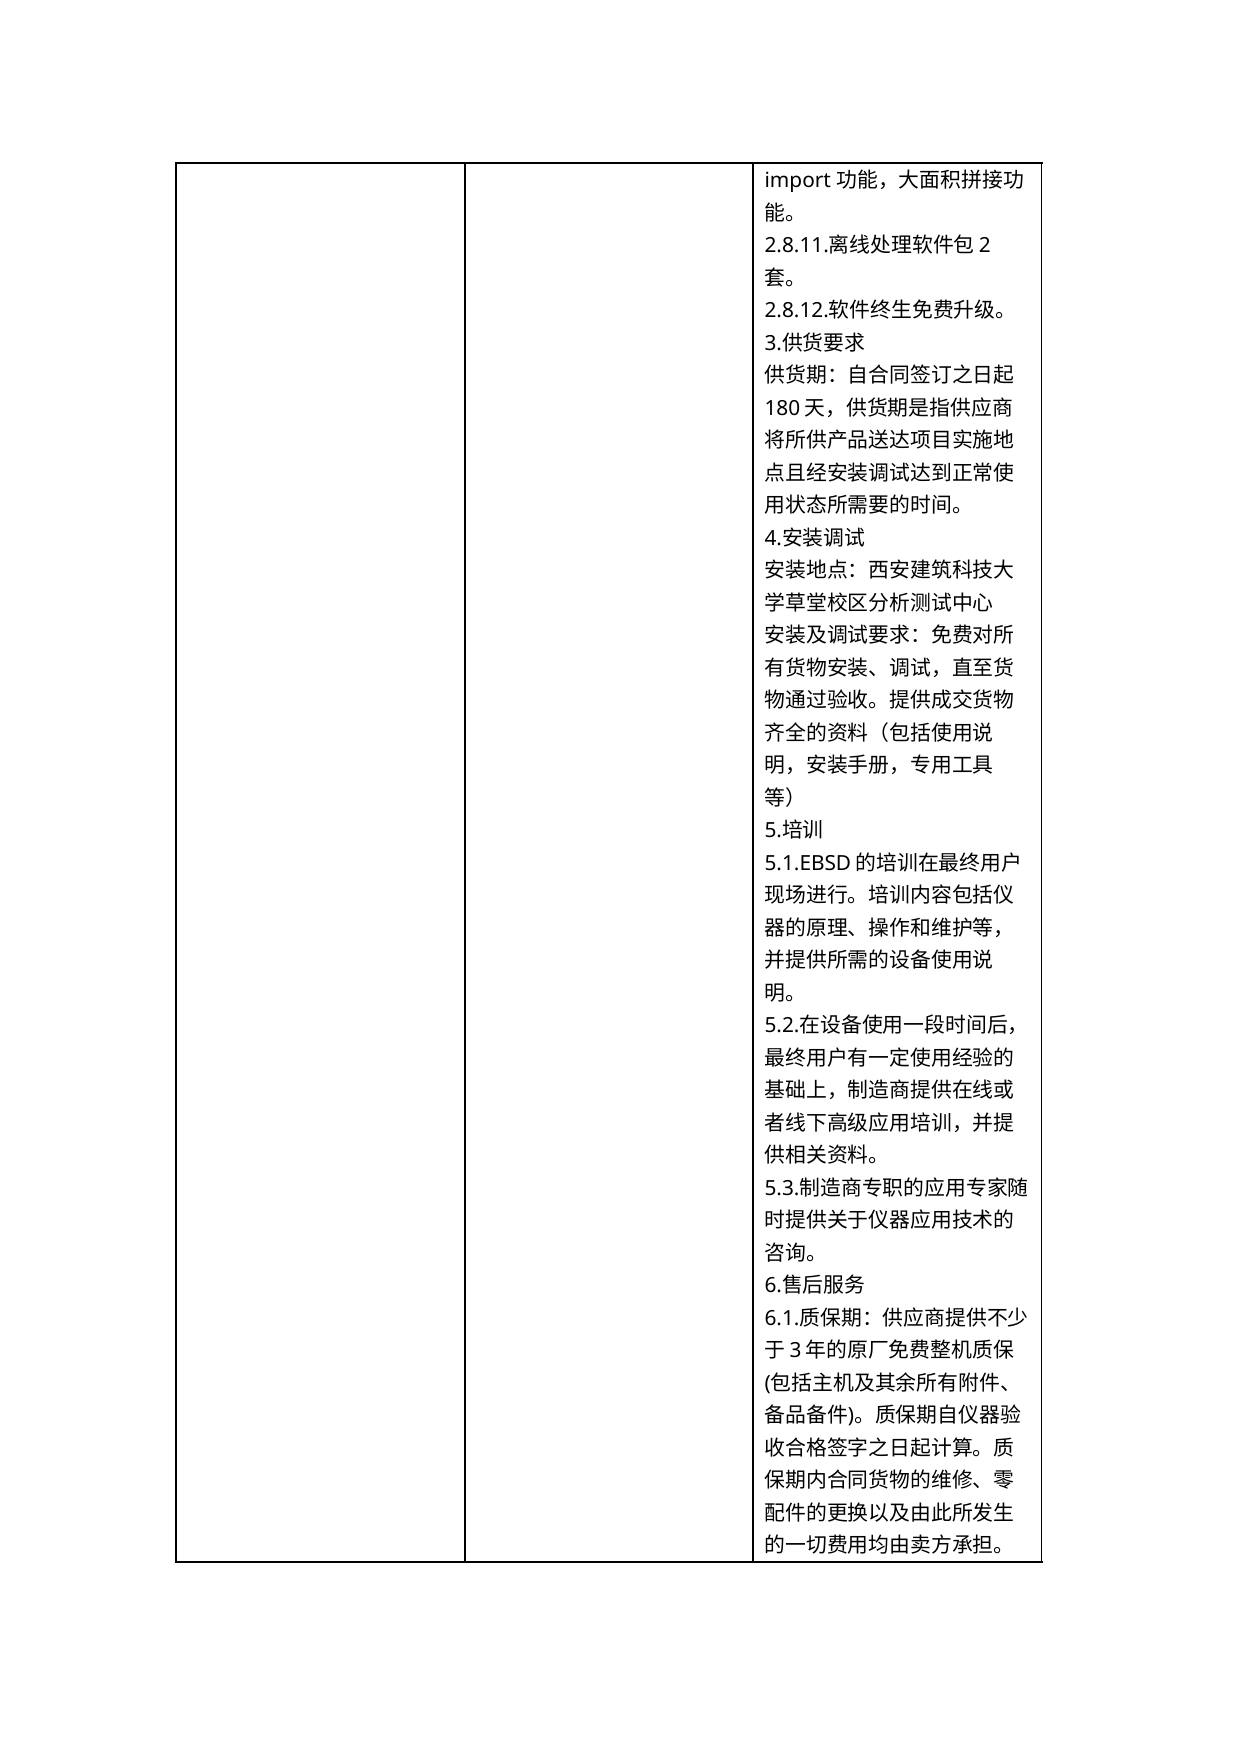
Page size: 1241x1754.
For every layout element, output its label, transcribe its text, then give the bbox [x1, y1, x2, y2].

table_cell [466, 164, 752, 1561]
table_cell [754, 164, 1041, 1561]
table_cell 1 [177, 164, 464, 1561]
